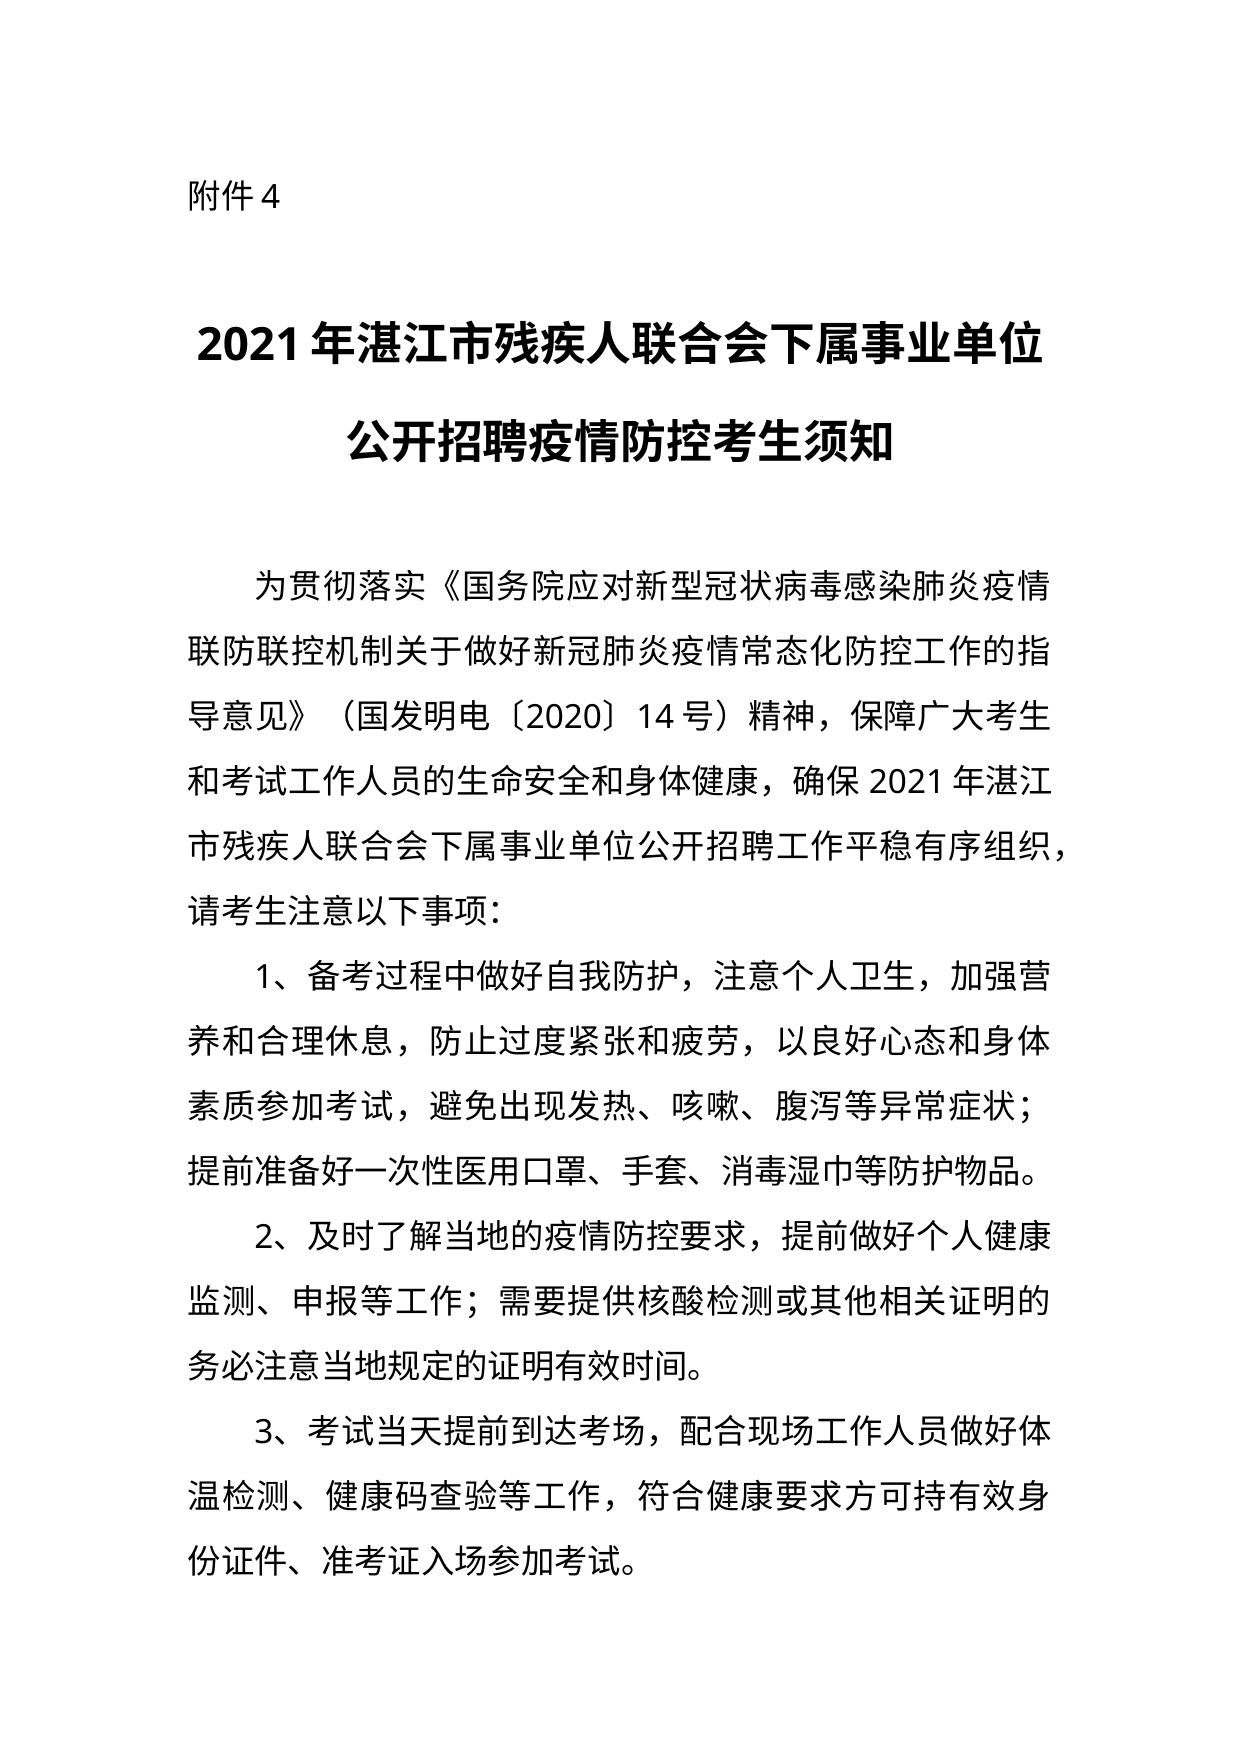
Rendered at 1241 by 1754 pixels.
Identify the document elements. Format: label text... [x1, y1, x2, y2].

text 2021年湛江市残疾人联合会下属事业单位 [187, 292, 1053, 389]
text 3、考试当天提前到达考场，配合现场工作人员做好体温检测、健康码查验等工作，符合健康要求方可持有效身份证件、准考证入场参加考试。 [187, 1397, 1053, 1592]
text 公开招聘疫情防控考生须知 [187, 389, 1053, 487]
text 2、及时了解当地的疫情防控要求，提前做好个人健康监测、申报等工作；需要提供核酸检测或其他相关证明的，务必注意当地规定的证明有效时间。 [187, 1202, 1053, 1397]
text 为贯彻落实《国务院应对新型冠状病毒感染肺炎疫情联防联控机制关于做好新冠肺炎疫情常态化防控工作的指导意见》（国发明电〔2020〕14号）精神，保障广大考生和考试工作人员的生命安全和身体健康，确保2021年湛江市残疾人联合会下属事业单位公开招聘工作平稳有序组织，请考生注意以下事项： [187, 552, 1053, 942]
text 附件4 [187, 162, 1053, 227]
text 1、备考过程中做好自我防护，注意个人卫生，加强营养和合理休息，防止过度紧张和疲劳，以良好心态和身体素质参加考试，避免出现发热、咳嗽、腹泻等异常症状；提前准备好一次性医用口罩、手套、消毒湿巾等防护物品。 [187, 942, 1053, 1202]
